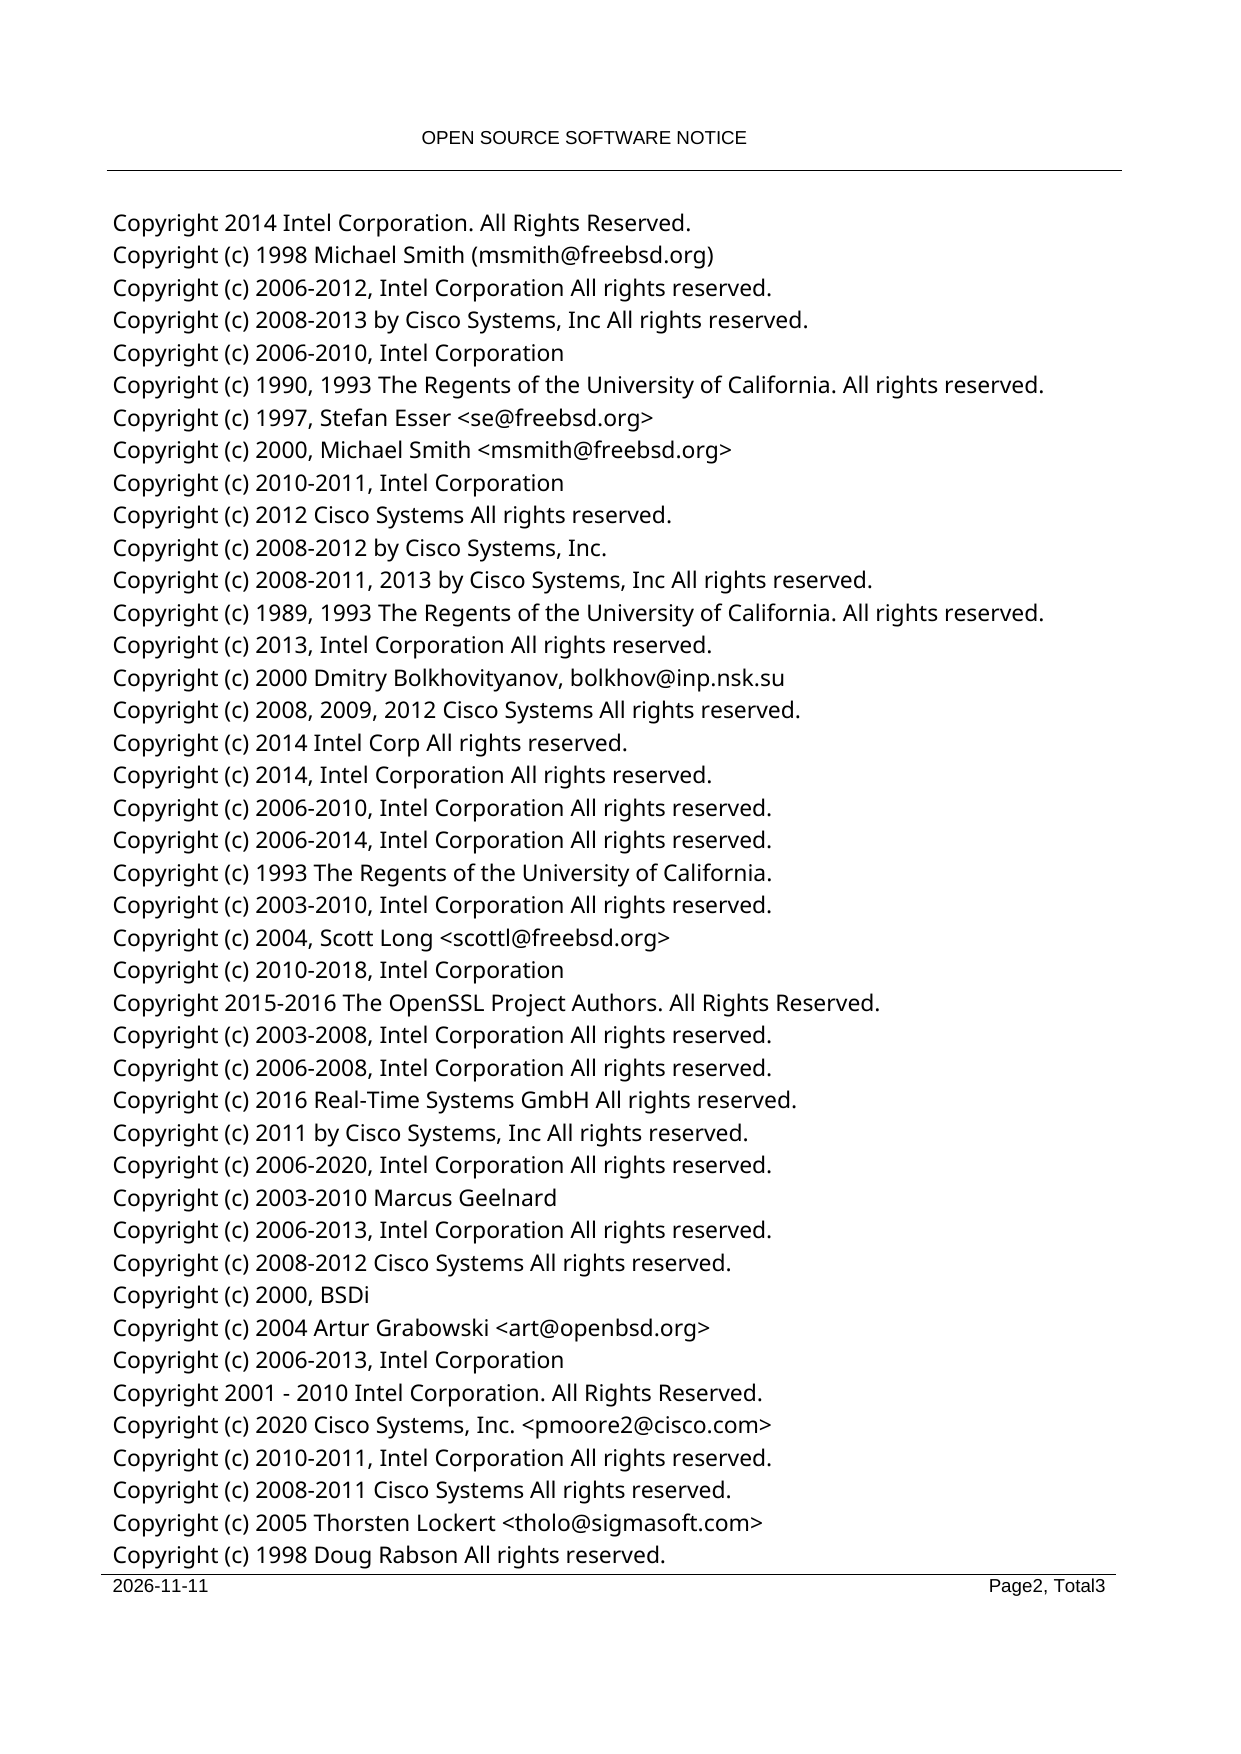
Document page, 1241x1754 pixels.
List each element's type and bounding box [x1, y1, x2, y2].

text [112, 206, 1128, 1571]
